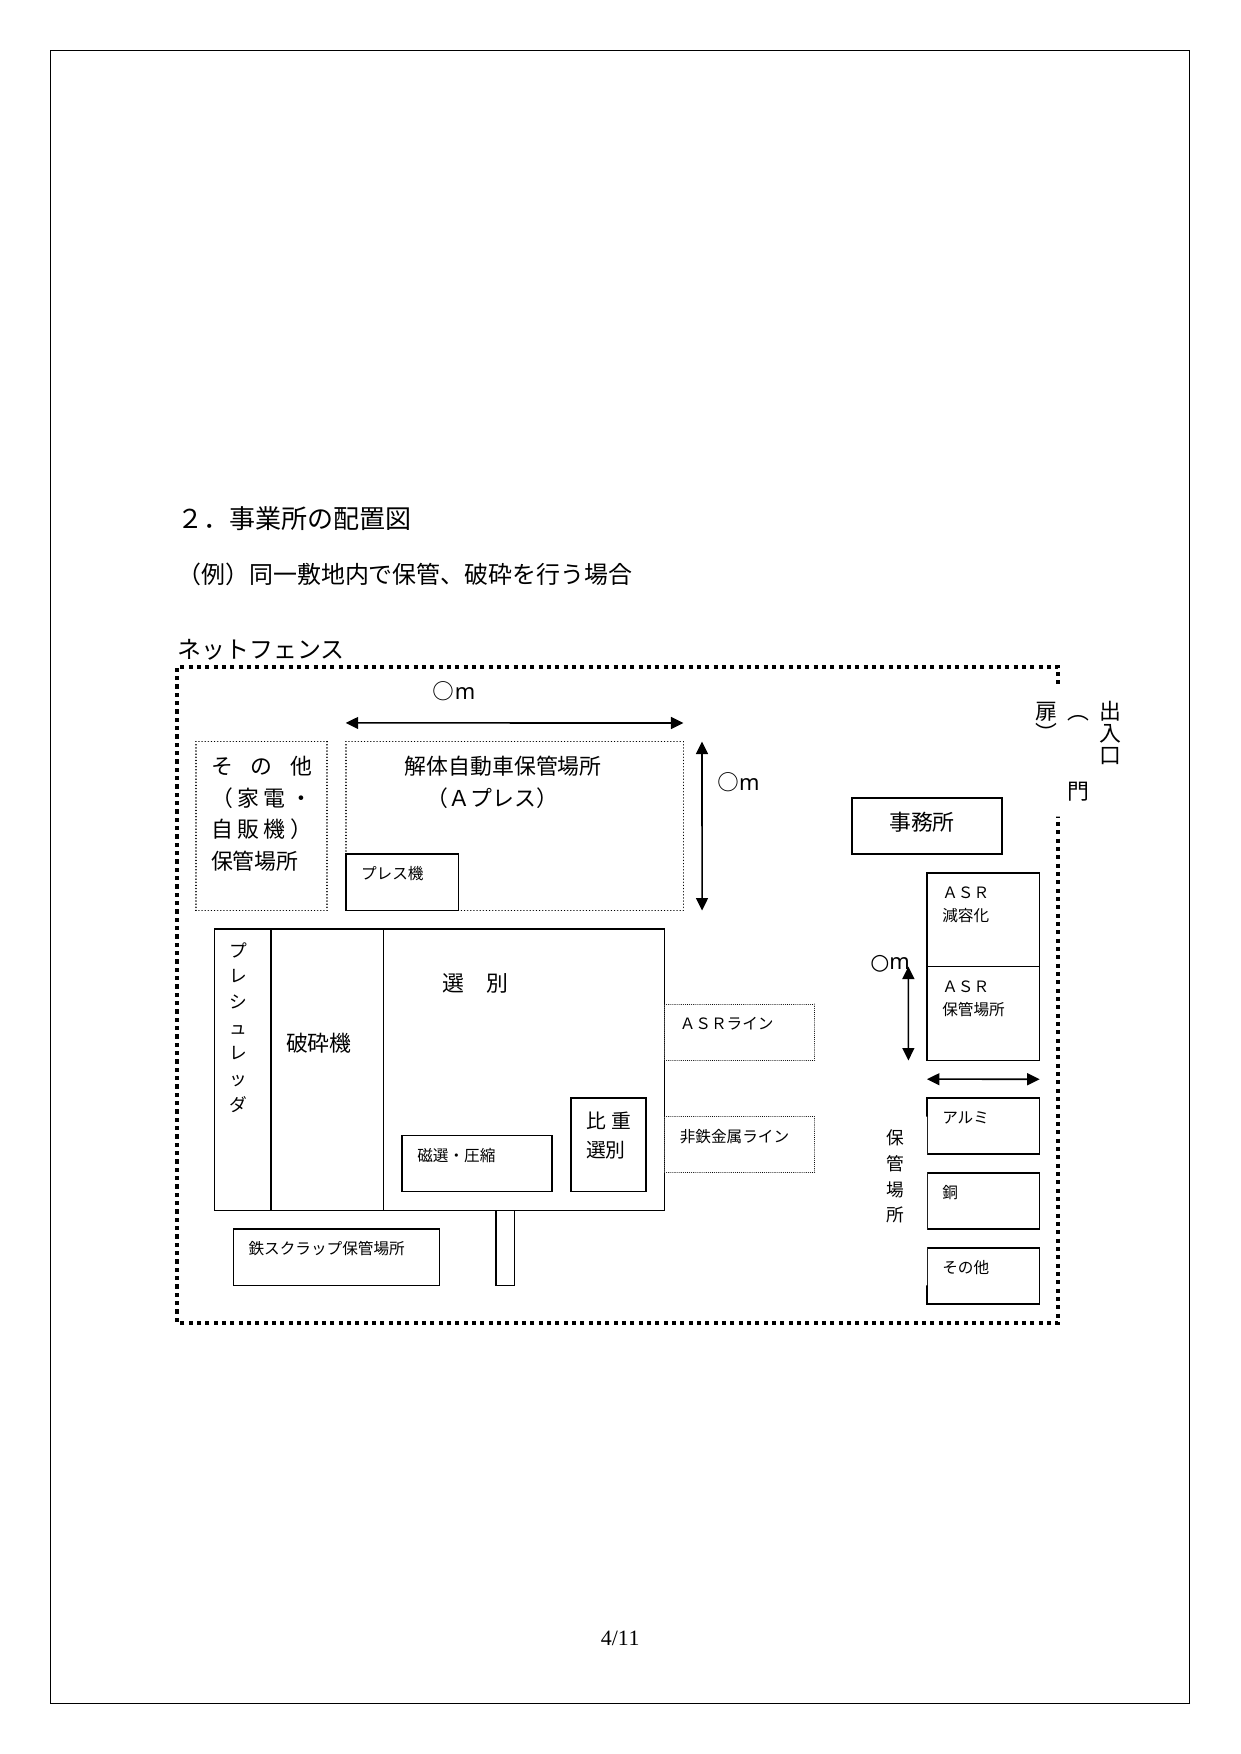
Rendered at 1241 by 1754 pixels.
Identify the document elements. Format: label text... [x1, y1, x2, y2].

text ２．事業所の配置図 [177, 479, 1063, 554]
text （例）同一敷地内で保管、破砕を行う場合 [177, 554, 1063, 592]
text ネットフェンス [177, 629, 1063, 667]
